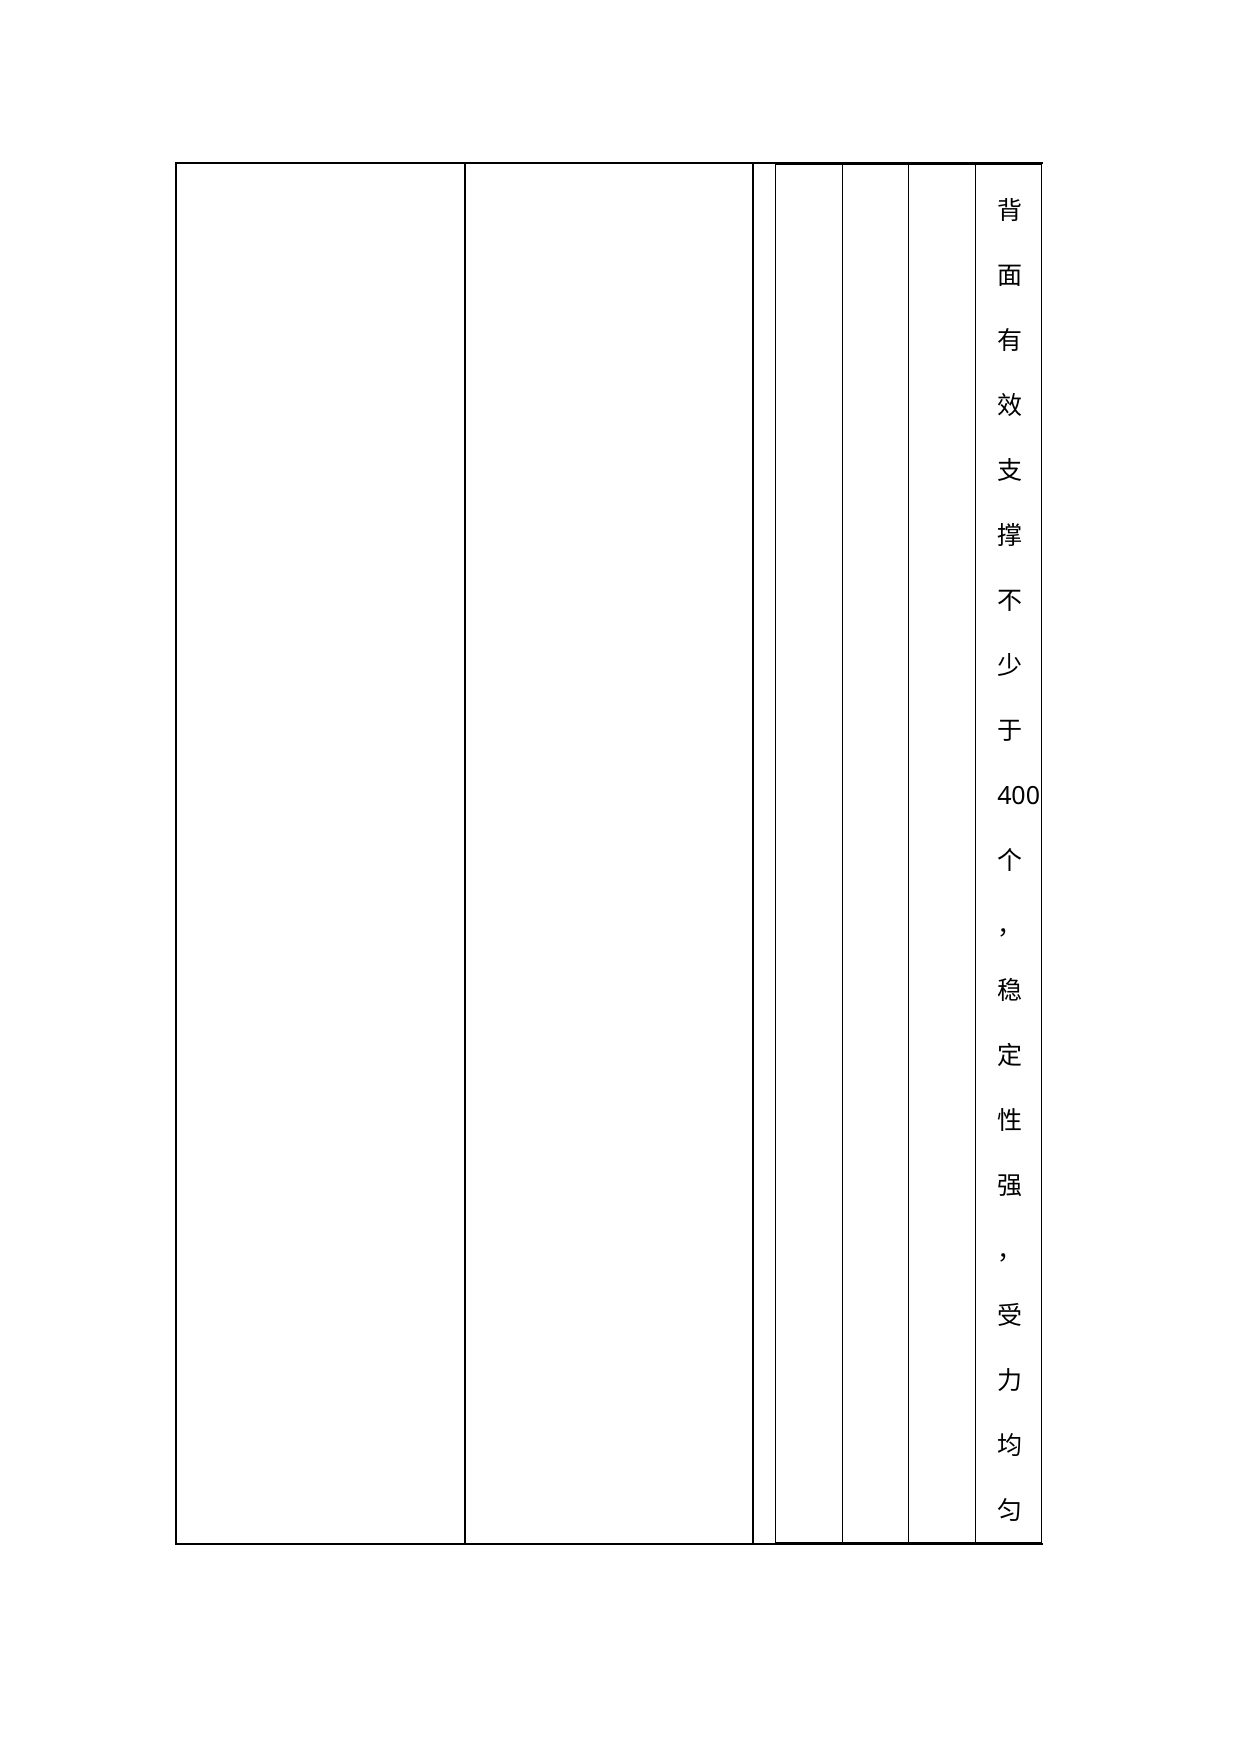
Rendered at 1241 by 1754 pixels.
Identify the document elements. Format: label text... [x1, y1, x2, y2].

table_cell [909, 165, 975, 1542]
table_cell 1 [177, 164, 464, 1543]
table_cell [843, 165, 908, 1542]
table_cell [776, 165, 842, 1542]
table_cell [466, 164, 752, 1543]
table_cell [976, 165, 1041, 1542]
table_cell [754, 164, 775, 1543]
